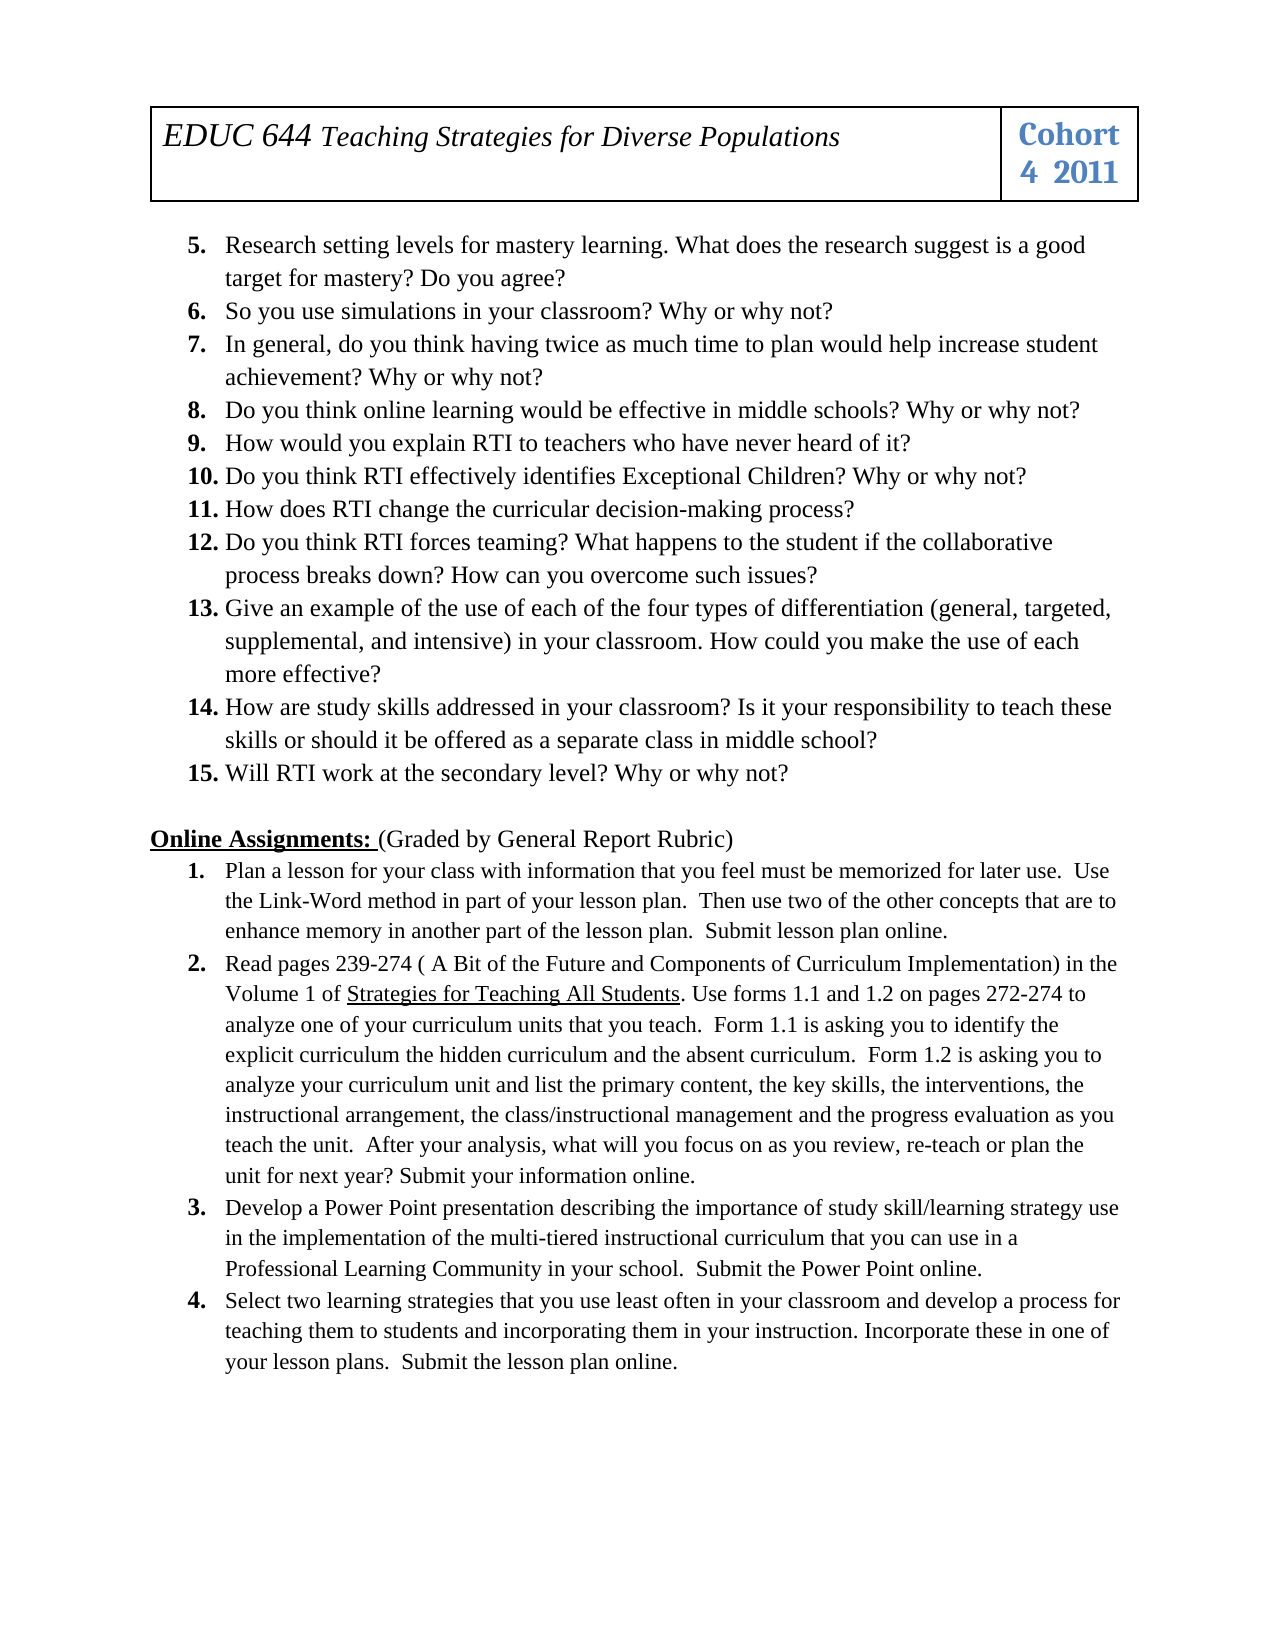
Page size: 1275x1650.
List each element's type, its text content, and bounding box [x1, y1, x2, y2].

list Do you think RTI forces teaming? What happens to the student if the collaborative process breaks down? How can you overcome such issues? [187, 527, 1125, 589]
list How does RTI change the curricular decision-making process? [187, 494, 1125, 523]
list How are study skills addressed in your classroom? Is it your responsibility to teach these skills or should it be offered as a separate class in middle school? [187, 692, 1125, 754]
text Online Assignments: (Graded by General Report Rubric) [150, 824, 1125, 853]
list Research setting levels for mastery learning. What does the research suggest is a good target for mastery? Do you agree? [187, 230, 1125, 292]
list Will RTI work at the secondary level? Why or why not? [187, 758, 1125, 787]
list Do you think RTI effectively identifies Exceptional Children? Why or why not? [187, 461, 1125, 490]
list Do you think online learning would be effective in middle schools? Why or why not? [187, 395, 1125, 424]
list In general, do you think having twice as much time to plan would help increase student achievement? Why or why not? [187, 329, 1125, 391]
list Develop a Power Point presentation describing the importance of study skill/learning strategy use in the implementation of the multi-tiered instructional curriculum that you can use in a Professional Learning Community in your school. Submit the Power Point online. [187, 1192, 1125, 1281]
list So you use simulations in your classroom? Why or why not? [187, 296, 1125, 324]
list Read pages 239-274 ( A Bit of the Future and Components of Curriculum Implementation) in the Volume 1 of Strategies for Teaching All Students. Use forms 1.1 and 1.2 on pages 272-274 to analyze one of your curriculum units that you teach. Form 1.1 is asking you to identify the explicit curriculum the hidden curriculum and the absent curriculum. Form 1.2 is asking you to analyze your curriculum unit and list the primary content, the key skills, the interventions, the instructional arrangement, the class/instructional management and the progress evaluation as you teach the unit. After your analysis, what will you focus on as you review, re-teach or plan the unit for next year? Submit your information online. [187, 948, 1125, 1188]
list Select two learning strategies that you use least often in your classroom and develop a process for teaching them to students and incorporating them in your instruction. Incorporate these in one of your lesson plans. Submit the lesson plan online. [187, 1285, 1125, 1374]
list Plan a lesson for your class with information that you feel must be memorized for later use. Use the Link-Word method in part of your lesson plan. Then use two of the other concepts that are to enhance memory in another part of the lesson plan. Submit lesson plan online. [187, 857, 1125, 944]
list Give an example of the use of each of the four types of differentiation (general, targeted, supplemental, and intensive) in your classroom. How could you make the use of each more effective? [187, 593, 1125, 688]
list How would you explain RTI to teachers who have never heard of it? [187, 428, 1125, 457]
